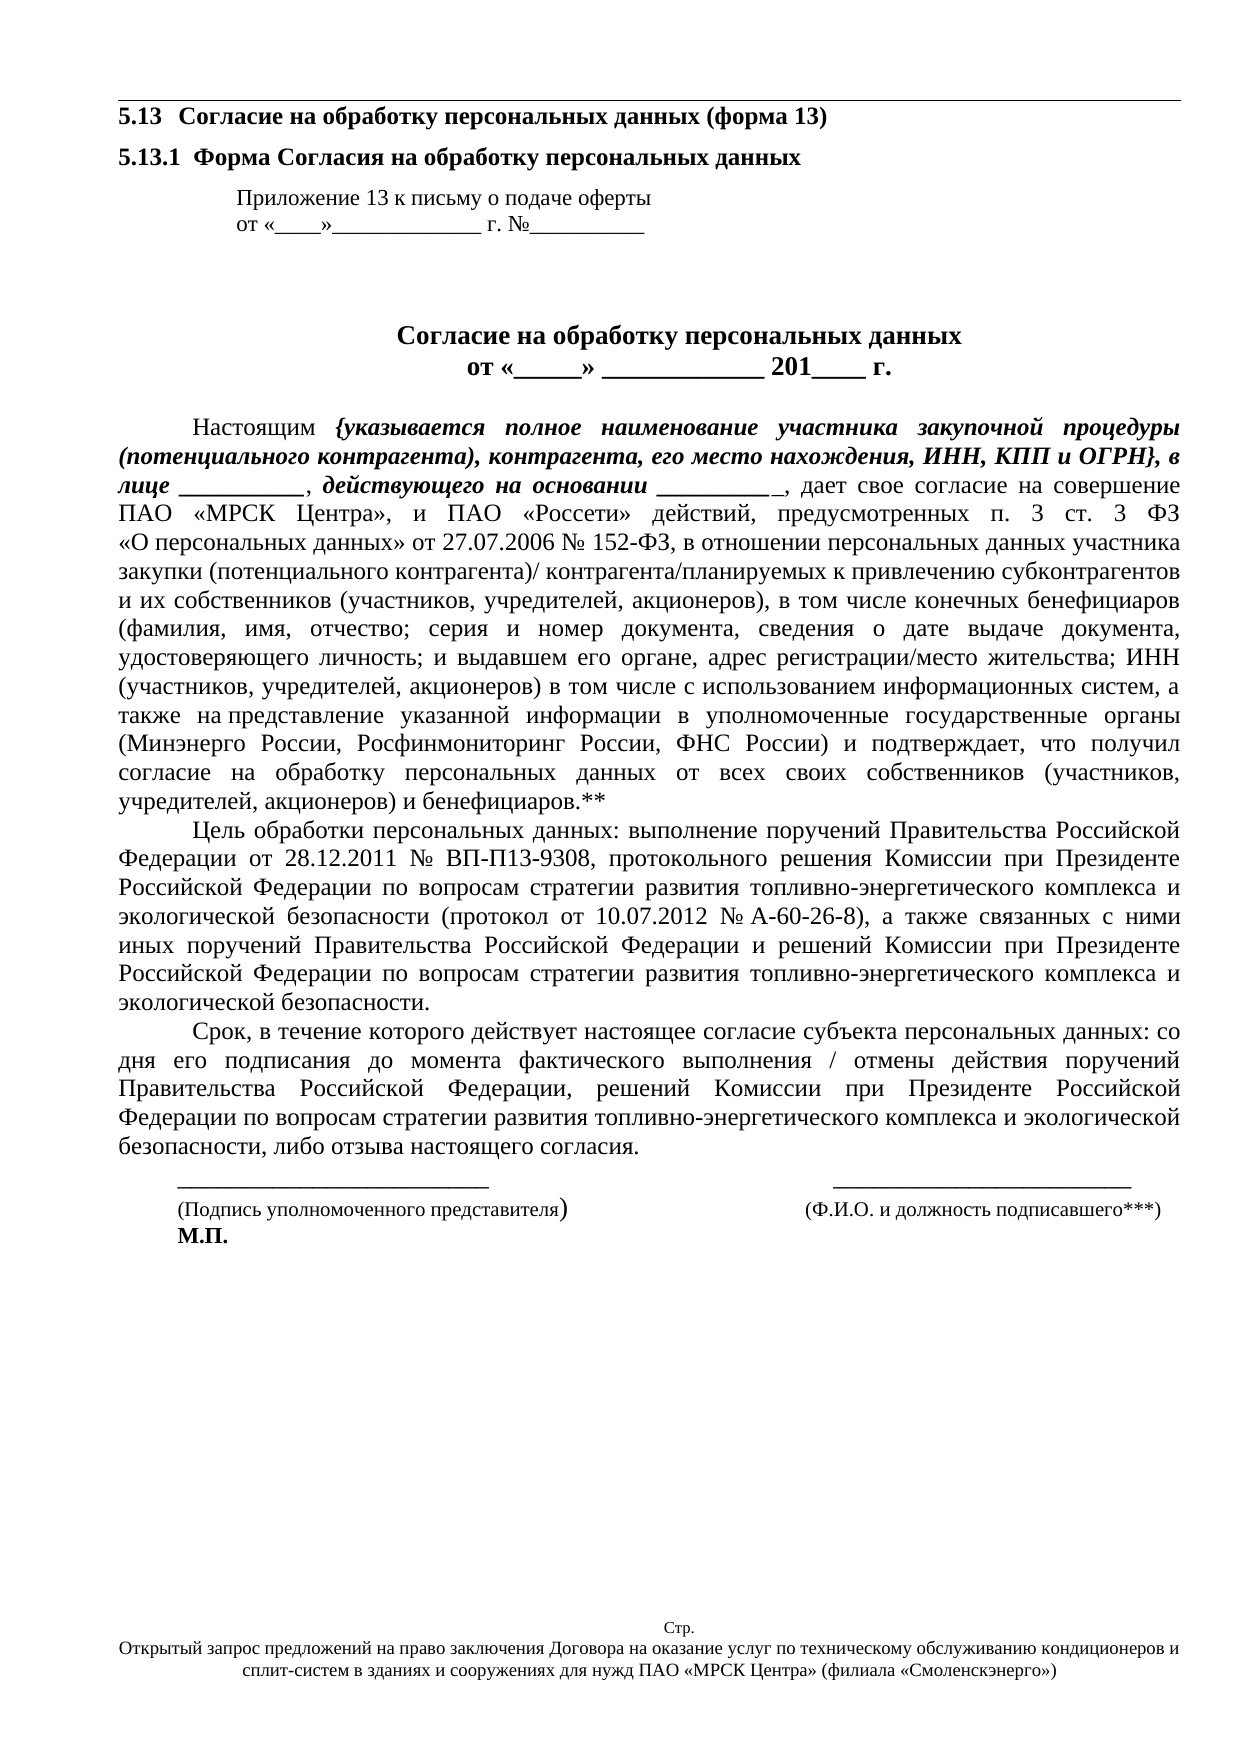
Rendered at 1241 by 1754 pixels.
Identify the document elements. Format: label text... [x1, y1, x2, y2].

subtitle Форма Согласия на обработку персональных данных [118, 142, 1181, 171]
text Согласие на обработку персональных данных [118, 319, 1181, 350]
text Срок, в течение которого действует настоящее согласие субъекта персональных данных: со дня его подписания до момента фактического выполнения / отмены действия поручений Правительства Российской Федерации, решений Комиссии при Президенте Российской Федерации по вопросам стратегии развития топливно-энергетического комплекса и экологической безопасности, либо отзыва настоящего согласия. [118, 1016, 1181, 1160]
text от «_____» ____________ 201____ г. [118, 350, 1181, 381]
text М.П. [118, 1222, 1181, 1248]
subtitle Согласие на обработку персональных данных (форма 13) [118, 101, 1181, 130]
text Приложение 13 к письму о подаче оферты от «____»_____________ г. №__________ [236, 183, 1181, 236]
text _______________________ ______________________ [118, 1160, 1181, 1191]
text Цель обработки персональных данных: выполнение поручений Правительства Российской Федерации от 28.12.2011 № ВП-П13-9308, протокольного решения Комиссии при Президенте Российской Федерации по вопросам стратегии развития топливно-энергетического комплекса и экологической безопасности (протокол от 10.07.2012 № А-60-26-8), а также связанных с ними иных поручений Правительства Российской Федерации и решений Комиссии при Президенте Российской Федерации по вопросам стратегии развития топливно-энергетического комплекса и экологической безопасности. [118, 815, 1181, 1016]
text (Подпись уполномоченного представителя) (Ф.И.О. и должность подписавшего***) [118, 1191, 1181, 1222]
text Настоящим {указывается полное наименование участника закупочной процедуры (потенциального контрагента), контрагента, его место нахождения, ИНН, КПП и ОГРН}, в лице __________, действующего на основании __________, дает свое согласие на совершение ПАО «МРСК Центра», и ПАО «Россети» действий, предусмотренных п. 3 ст. 3 ФЗ «О персональных данных» от 27.07.2006 № 152-ФЗ, в отношении персональных данных участника закупки (потенциального контрагента)/ контрагента/планируемых к привлечению субконтрагентов и их собственников (участников, учредителей, акционеров), в том числе конечных бенефициаров (фамилия, имя, отчество; серия и номер документа, сведения о дате выдаче документа, удостоверяющего личность; и выдавшем его органе, адрес регистрации/место жительства; ИНН (участников, учредителей, акционеров) в том числе с использованием информационных систем, а также на представление указанной информации в уполномоченные государственные органы (Минэнерго России, Росфинмониторинг России, ФНС России) и подтверждает, что получил согласие на обработку персональных данных от всех своих собственников (участников, учредителей, акционеров) и бенефициаров.** [118, 412, 1181, 815]
